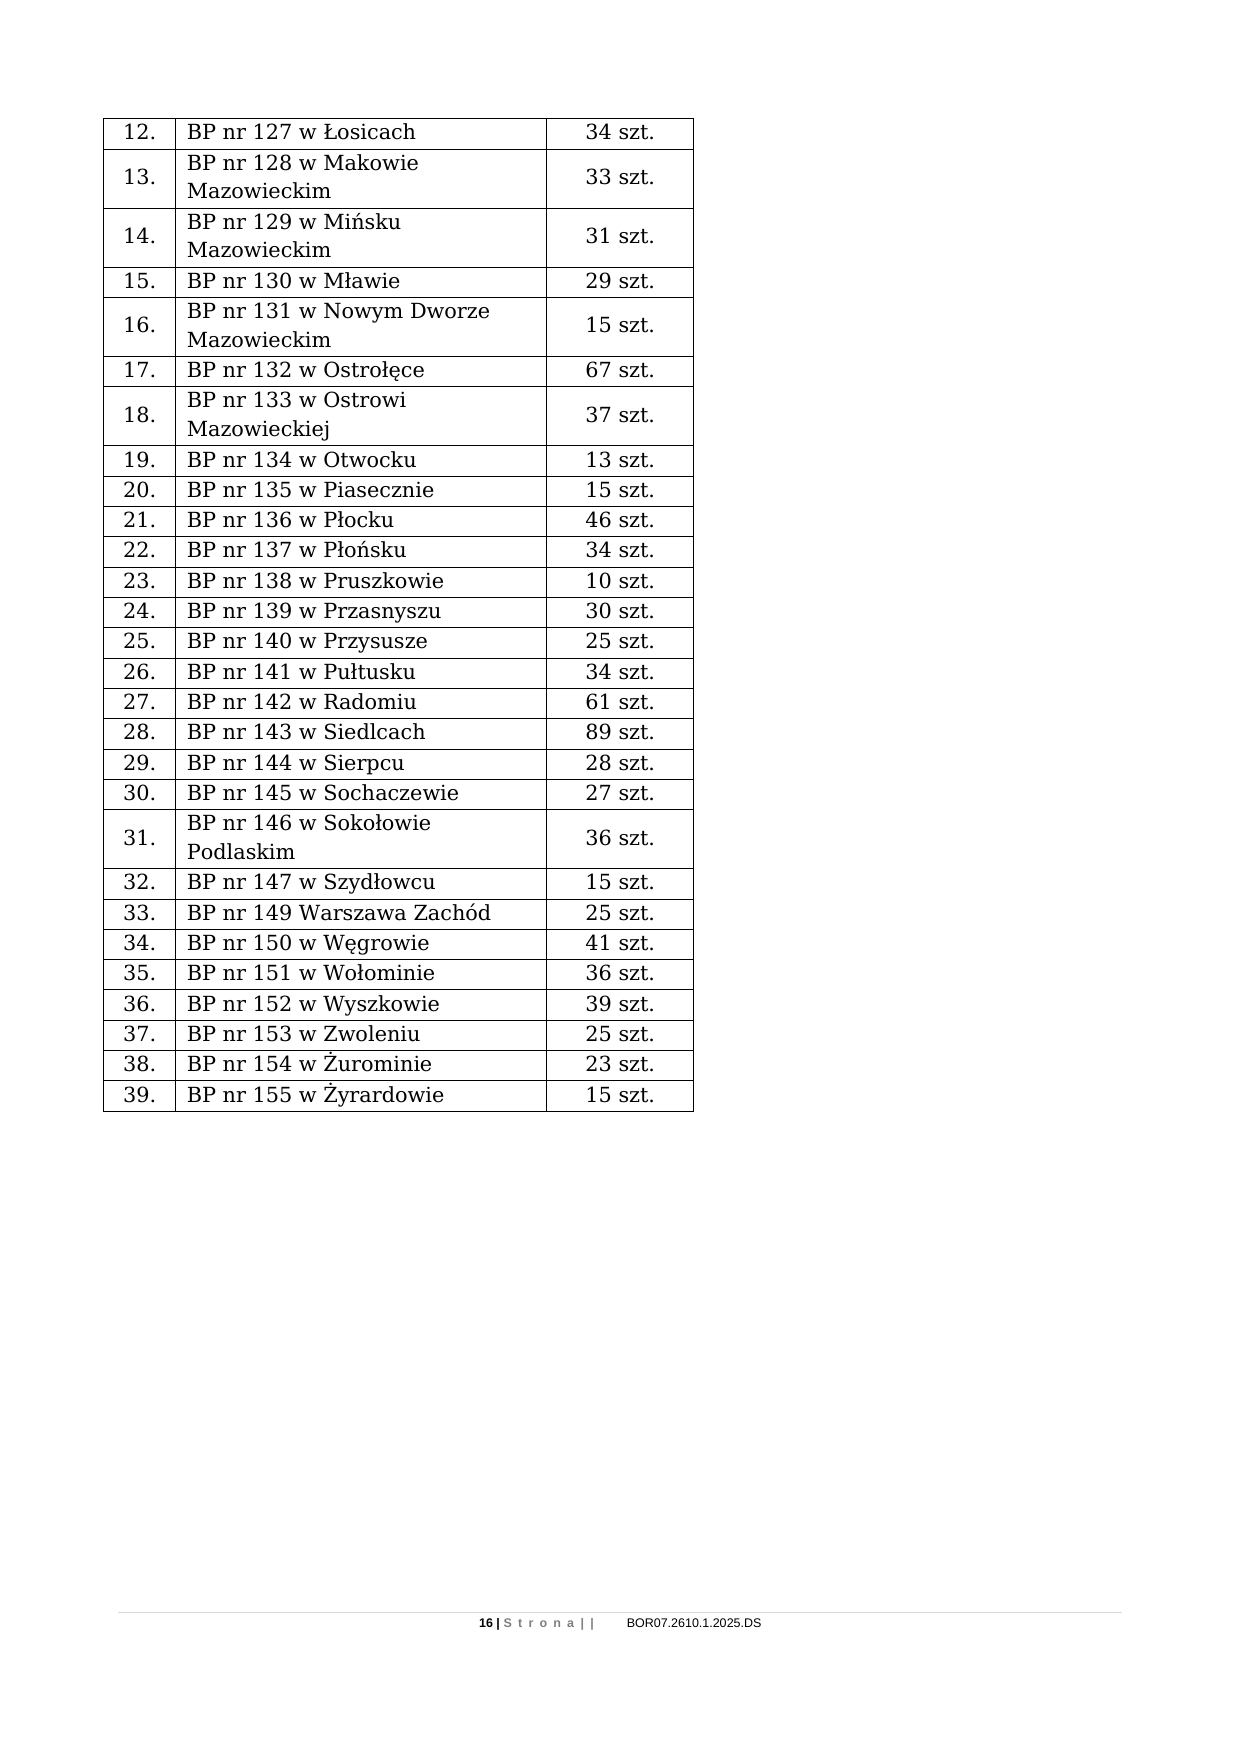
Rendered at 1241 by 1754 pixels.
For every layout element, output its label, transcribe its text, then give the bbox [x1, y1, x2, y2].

table_cell BP nr 142 w Radomiu [176, 689, 546, 718]
table_cell 15 szt. [547, 869, 693, 898]
table_cell BP nr 147 w Szydłowcu [176, 869, 546, 898]
table_cell BP nr 155 w Żyrardowie [176, 1081, 546, 1111]
table_cell 17. [104, 357, 175, 386]
table_cell 30 szt. [547, 598, 693, 627]
table_cell 23. [104, 568, 175, 597]
table_cell 15 szt. [547, 1081, 693, 1111]
table_cell 18. [104, 387, 175, 445]
table_cell 34. [104, 930, 175, 959]
table_cell 38. [104, 1051, 175, 1080]
table_cell 34 szt. [547, 537, 693, 567]
table_cell BP nr 134 w Otwocku [176, 446, 546, 476]
table_cell BP nr 136 w Płocku [176, 507, 546, 536]
table_cell 36 szt. [547, 810, 693, 868]
table_cell 27 szt. [547, 780, 693, 809]
table_cell 36 szt. [547, 960, 693, 989]
table_cell BP nr 153 w Zwoleniu [176, 1021, 546, 1050]
table_cell BP nr 135 w Piasecznie [176, 477, 546, 506]
table_cell 35. [104, 960, 175, 989]
table_cell 25. [104, 628, 175, 657]
table_cell BP nr 139 w Przasnyszu [176, 598, 546, 627]
table_cell 24. [104, 598, 175, 627]
table_cell 14. [104, 209, 175, 267]
table_cell 34 szt. [547, 119, 693, 148]
table_cell 34 szt. [547, 659, 693, 688]
table_cell 29 szt. [547, 268, 693, 297]
table_cell 23 szt. [547, 1051, 693, 1080]
table_cell 27. [104, 689, 175, 718]
table_cell 15 szt. [547, 477, 693, 506]
table_cell 22. [104, 537, 175, 567]
table_cell 37. [104, 1021, 175, 1050]
table_cell 19. [104, 446, 175, 476]
table_cell 31 szt. [547, 209, 693, 267]
table_cell 37 szt. [547, 387, 693, 445]
table_cell BP nr 146 w Sokołowie Podlaskim [176, 810, 546, 868]
table_cell 41 szt. [547, 930, 693, 959]
table_cell BP nr 145 w Sochaczewie [176, 780, 546, 809]
table_cell 33. [104, 900, 175, 929]
table_cell BP nr 151 w Wołominie [176, 960, 546, 989]
table_cell BP nr 129 w Mińsku Mazowieckim [176, 209, 546, 267]
table_cell BP nr 143 w Siedlcach [176, 719, 546, 748]
table_cell BP nr 133 w Ostrowi Mazowieckiej [176, 387, 546, 445]
table_cell BP nr 141 w Pułtusku [176, 659, 546, 688]
table_cell BP nr 150 w Węgrowie [176, 930, 546, 959]
table_cell 13. [104, 150, 175, 207]
table_cell 25 szt. [547, 900, 693, 929]
table_cell 10 szt. [547, 568, 693, 597]
table_cell 13 szt. [547, 446, 693, 476]
table_cell 32. [104, 869, 175, 898]
table_cell 33 szt. [547, 150, 693, 207]
table_cell 21. [104, 507, 175, 536]
table_cell 46 szt. [547, 507, 693, 536]
table_cell 28. [104, 719, 175, 748]
table_cell 12. [104, 119, 175, 148]
table_cell BP nr 144 w Sierpcu [176, 750, 546, 779]
table_cell 29. [104, 750, 175, 779]
table_cell 28 szt. [547, 750, 693, 779]
table_cell 25 szt. [547, 1021, 693, 1050]
table_cell BP nr 137 w Płońsku [176, 537, 546, 567]
table_cell 31. [104, 810, 175, 868]
table_cell BP nr 140 w Przysusze [176, 628, 546, 657]
table_cell 89 szt. [547, 719, 693, 748]
table_cell BP nr 131 w Nowym Dworze Mazowieckim [176, 298, 546, 356]
table_cell 30. [104, 780, 175, 809]
table_cell BP nr 149 Warszawa Zachód [176, 900, 546, 929]
table_cell 16. [104, 298, 175, 356]
table_cell 26. [104, 659, 175, 688]
table_cell 15 szt. [547, 298, 693, 356]
table_cell 67 szt. [547, 357, 693, 386]
table_cell BP nr 127 w Łosicach [176, 119, 546, 148]
table_cell 61 szt. [547, 689, 693, 718]
table_cell 15. [104, 268, 175, 297]
table_cell BP nr 154 w Żurominie [176, 1051, 546, 1080]
table_cell 36. [104, 990, 175, 1020]
table_cell BP nr 130 w Mławie [176, 268, 546, 297]
table_cell BP nr 152 w Wyszkowie [176, 990, 546, 1020]
table_cell 39 szt. [547, 990, 693, 1020]
table_cell 25 szt. [547, 628, 693, 657]
table_cell 20. [104, 477, 175, 506]
table_cell BP nr 128 w Makowie Mazowieckim [176, 150, 546, 207]
table_cell BP nr 138 w Pruszkowie [176, 568, 546, 597]
table_cell BP nr 132 w Ostrołęce [176, 357, 546, 386]
table_cell 39. [104, 1081, 175, 1111]
